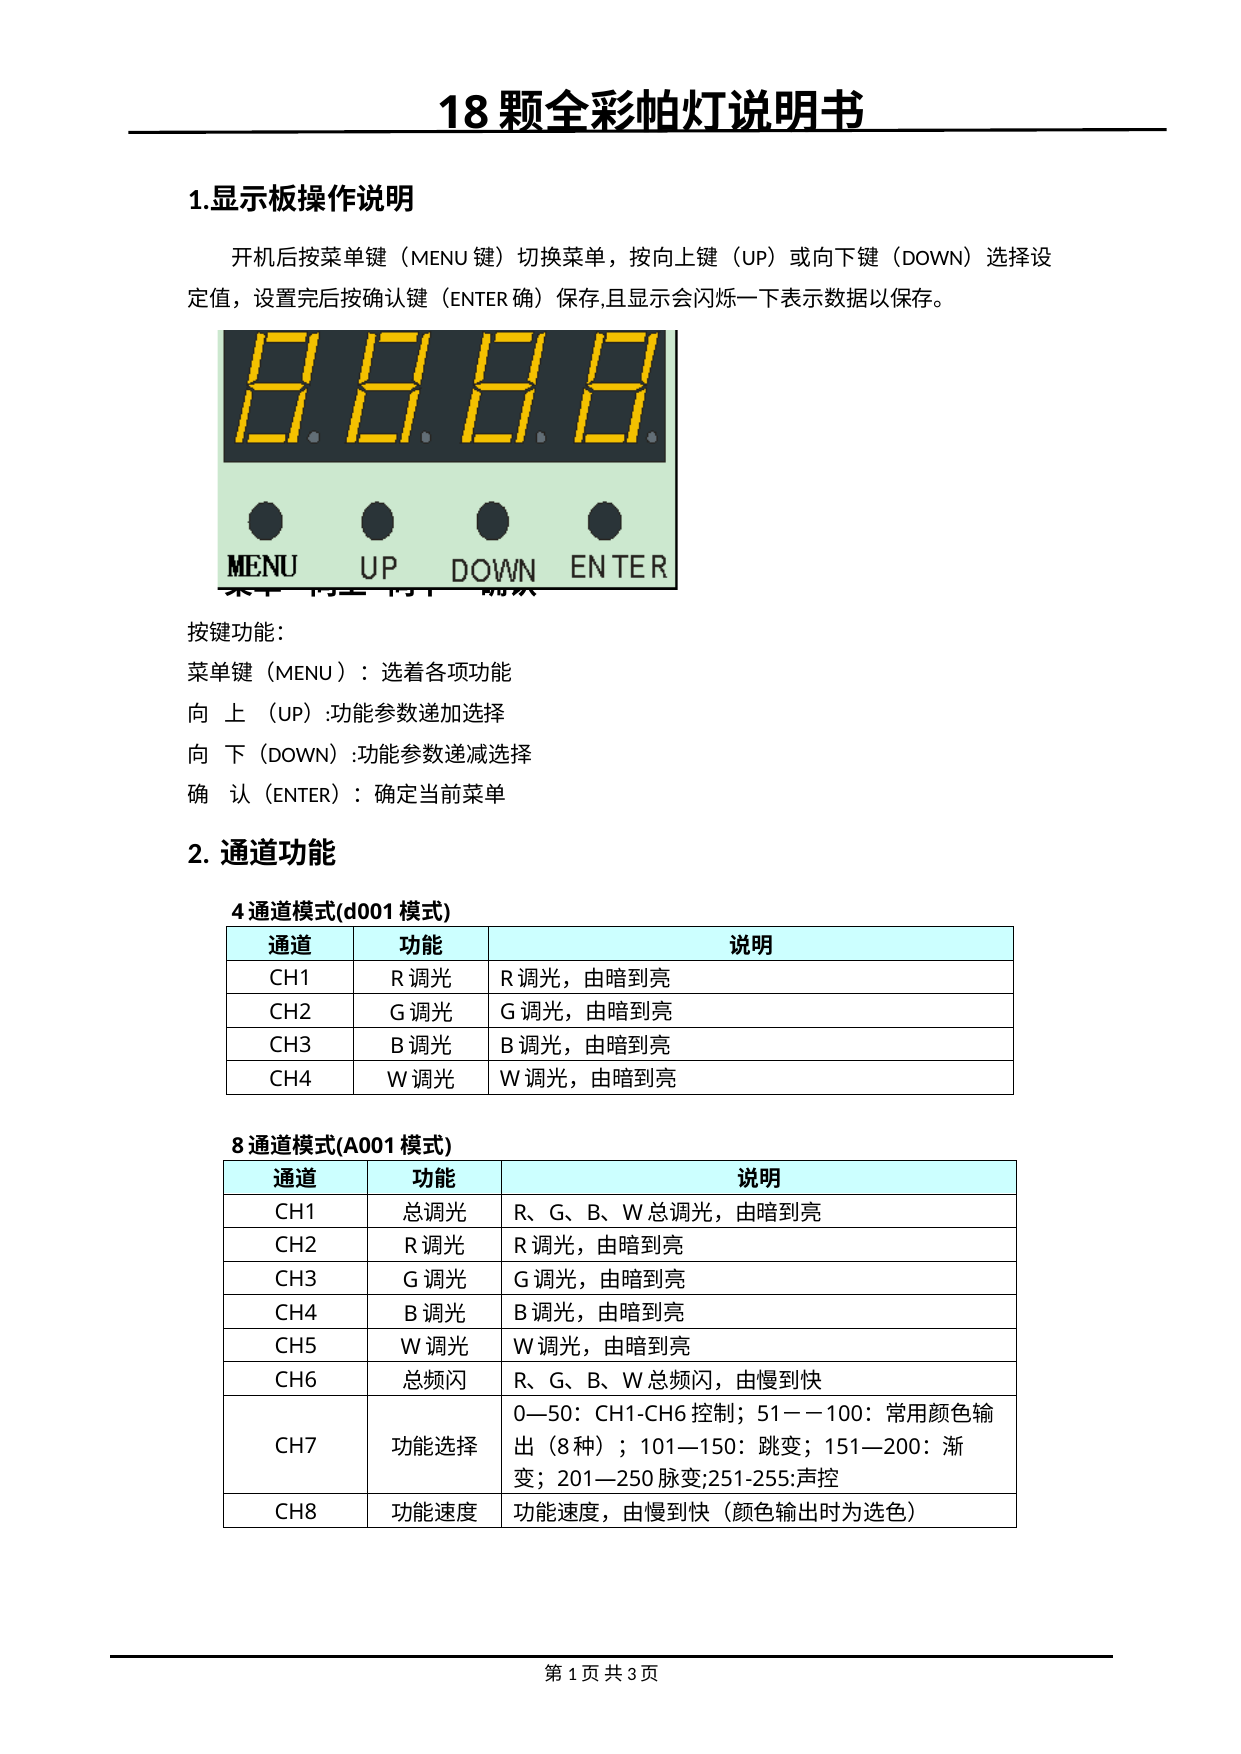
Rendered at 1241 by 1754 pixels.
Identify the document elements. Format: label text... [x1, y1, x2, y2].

picture [217, 330, 678, 590]
table_cell G调光，由暗到亮 [502, 1262, 1016, 1294]
table_cell 总调光 [368, 1195, 501, 1227]
table_cell R、G、B、W总频闪，由慢到快 [502, 1362, 1016, 1395]
table_cell 功能选择 [368, 1396, 501, 1493]
table_cell R调光 [368, 1228, 501, 1261]
table_cell CH3 [227, 1028, 353, 1060]
table_header 说明 [502, 1161, 1016, 1193]
table_cell W调光，由暗到亮 [502, 1329, 1016, 1361]
table_cell G调光 [368, 1262, 501, 1294]
text 菜单 向上 向下 确认 [187, 549, 1053, 614]
table_cell B调光 [368, 1295, 501, 1328]
text 4通道模式(d001模式) [187, 894, 1053, 926]
table_header 说明 [489, 927, 1013, 960]
table_cell CH4 [224, 1295, 367, 1328]
table_cell 0—50：CH1-CH6控制；51－－100：常用颜色输出（8种）；101—150：跳变；151—200：渐变；201—250脉变;251-255:声控 [502, 1396, 1016, 1493]
text 向 下（DOWN）:功能参数递减选择 [187, 736, 1053, 769]
text 菜单键（MENU ）：选着各项功能 [187, 655, 1053, 687]
table_header 功能 [354, 927, 488, 960]
table_header 功能 [368, 1161, 501, 1193]
table_cell W调光，由暗到亮 [489, 1061, 1013, 1094]
table_cell R调光，由暗到亮 [502, 1228, 1016, 1261]
table_cell G调光 [354, 994, 488, 1027]
table_cell 总频闪 [368, 1362, 501, 1395]
list 通道功能 [187, 818, 1053, 883]
text 确 认（ENTER）：确定当前菜单 [187, 777, 1053, 809]
table_cell CH1 [224, 1195, 367, 1227]
table_cell R、G、B、W总调光，由暗到亮 [502, 1195, 1016, 1227]
table_cell CH8 [224, 1494, 367, 1527]
text 1.显示板操作说明 [187, 164, 1053, 229]
table_cell B调光，由暗到亮 [502, 1295, 1016, 1328]
table_cell B调光 [354, 1028, 488, 1060]
table_cell CH7 [224, 1396, 367, 1493]
table_cell R调光 [354, 961, 488, 993]
table_cell CH6 [224, 1362, 367, 1395]
table_cell CH2 [227, 994, 353, 1027]
text 按键功能： [187, 614, 1053, 647]
table_header 通道 [224, 1161, 367, 1193]
table_cell CH4 [227, 1061, 353, 1094]
table_cell 功能速度 [368, 1494, 501, 1527]
table_cell G调光，由暗到亮 [489, 994, 1013, 1027]
text 开机后按菜单键（MENU键）切换菜单，按向上键（UP）或向下键（DOWN）选择设定值，设置完后按确认键（ENTER确）保存,且显示会闪烁一下表示数据以保存。 [187, 240, 1053, 313]
table_header 通道 [227, 927, 353, 960]
table_cell W调光 [368, 1329, 501, 1361]
table_cell CH3 [224, 1262, 367, 1294]
table_cell CH1 [227, 961, 353, 993]
table_cell CH2 [224, 1228, 367, 1261]
text 向 上 （UP）:功能参数递加选择 [187, 696, 1053, 728]
table_cell W调光 [354, 1061, 488, 1094]
text 8通道模式(A001模式) [187, 1127, 1053, 1160]
table_cell 功能速度，由慢到快（颜色输出时为选色） [502, 1494, 1016, 1527]
table_cell B调光，由暗到亮 [489, 1028, 1013, 1060]
table_cell CH5 [224, 1329, 367, 1361]
table_cell R调光，由暗到亮 [489, 961, 1013, 993]
